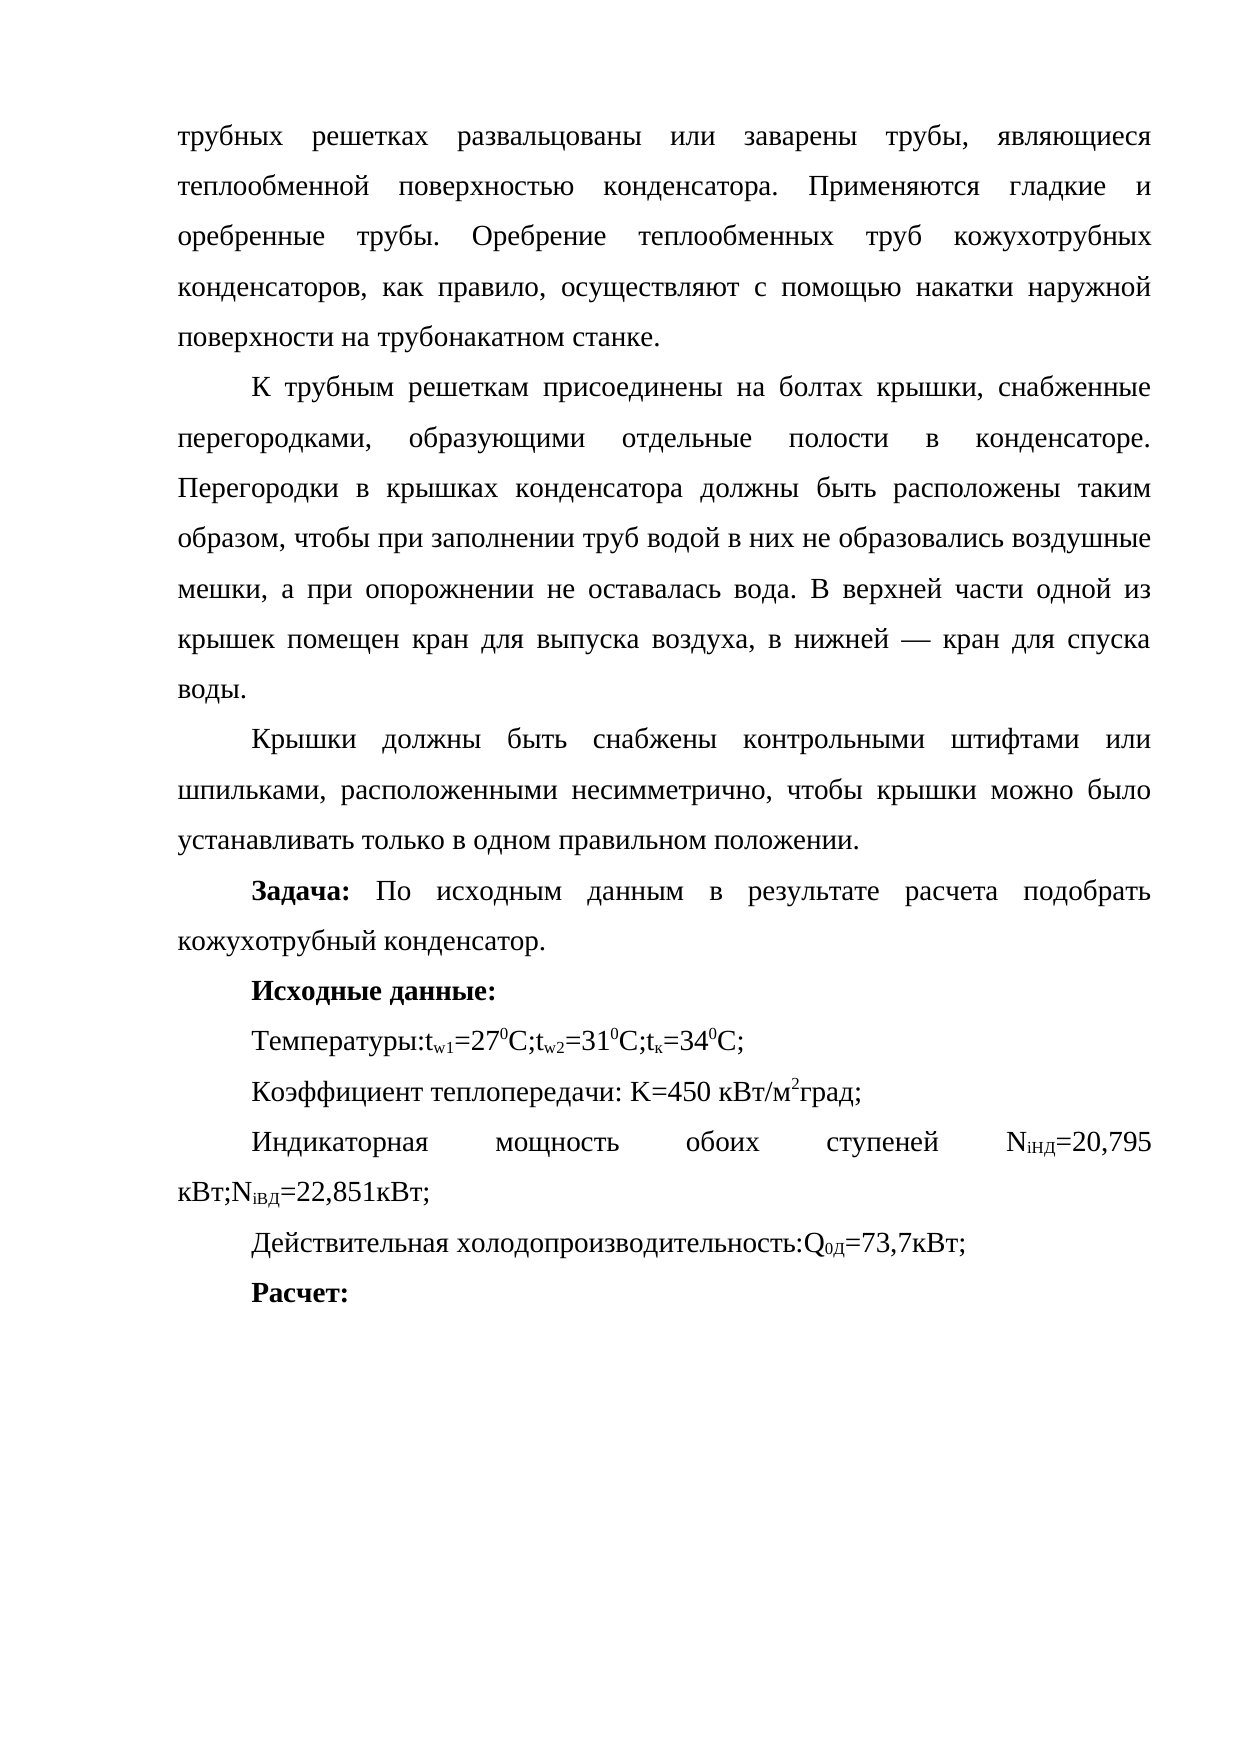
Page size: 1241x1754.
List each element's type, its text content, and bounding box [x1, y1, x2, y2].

text Расчет: [177, 1275, 1152, 1309]
text Коэффициент теплопередачи: K=450 кВт/м2град; [177, 1074, 1152, 1108]
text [177, 118, 1152, 353]
text Индикаторная мощность обоих ступеней NiНД=20,795 кВт;NiВД=22,851кВт; [177, 1124, 1152, 1208]
text Задача: По исходным данным в результате расчета подобрать кожухотрубный конденсатор. [177, 873, 1152, 957]
text К трубным решеткам присоединены на болтах крышки, снабженные перегородками, образующими отдельные полости в конденсаторе. Перегородки в крышках конденсатора должны быть расположены таким образом, чтобы при заполнении труб водой в них не образовались воздушные мешки, а при опорожнении не оставалась вода. В верхней части одной из крышек помещен кран для выпуска воздуха, в нижней — кран для спуска воды. [177, 370, 1152, 705]
text Крышки должны быть снабжены контрольными штифтами или шпильками, расположенными несимметрично, чтобы крышки можно было устанавливать только в одном правильном положении. [177, 722, 1152, 856]
text Действительная холодопроизводительность:Q0Д=73,7кВт; [177, 1225, 1152, 1258]
text Температуры:tw1=270C;tw2=310C;tк=340C; [177, 1024, 1152, 1057]
text Исходные данные: [177, 973, 1152, 1007]
